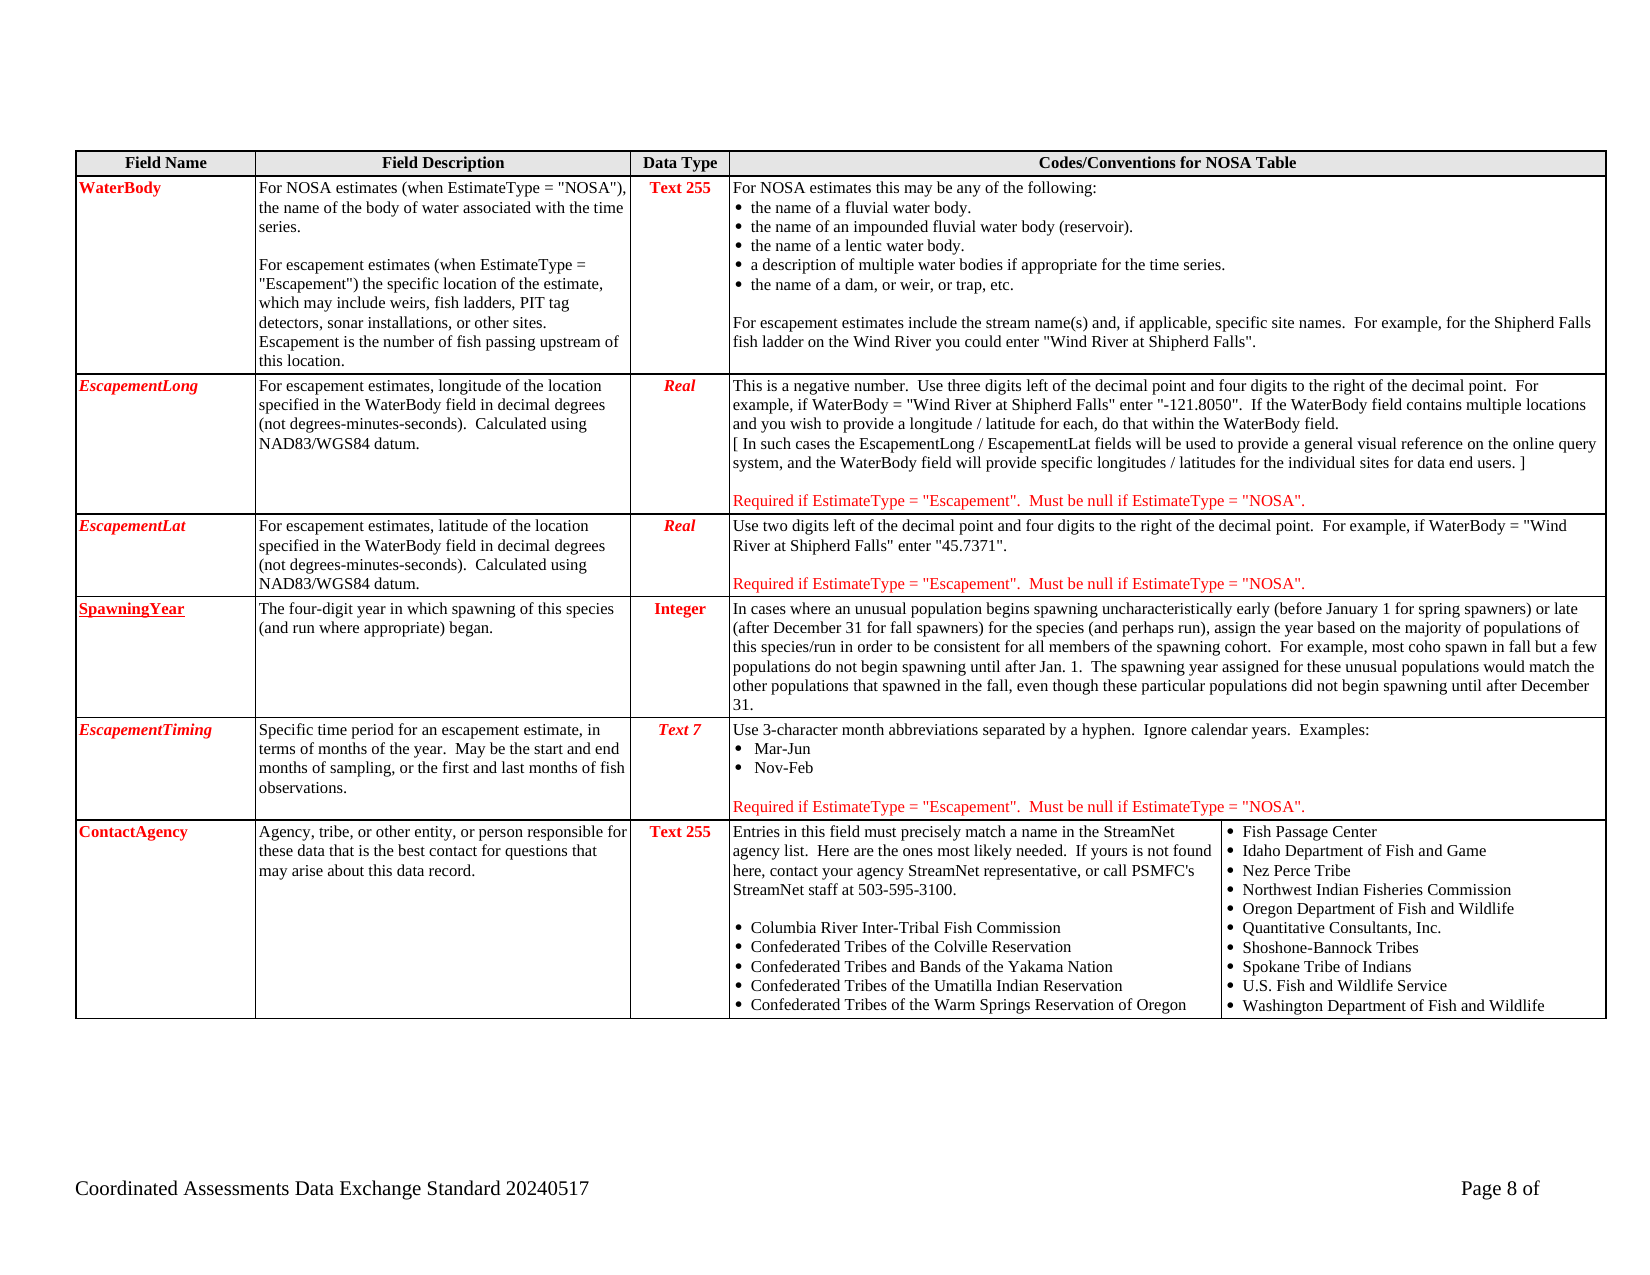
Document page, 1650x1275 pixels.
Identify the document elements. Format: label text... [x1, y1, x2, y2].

table_cell Specific time period for an escapement estimate, in terms of months of the year. May be the start and end months of sampling, or the first and last months of fish observations. [256, 718, 630, 819]
table_cell EscapementLat [77, 515, 255, 596]
table_cell Text 255 [631, 821, 729, 1018]
table_cell Integer [631, 597, 729, 717]
table_cell Real [631, 515, 729, 596]
table_header Field Name [77, 152, 255, 175]
table_header Codes/Conventions for NOSA Table [730, 152, 1605, 175]
table_cell This is a negative number. Use three digits left of the decimal point and four digits to the right of the decimal point. For example, if WaterBody = "Wind River at Shipherd Falls" enter "-121.8050". If the WaterBody field contains multiple locations and you wish to provide a longitude / latitude for each, do that within the WaterBody field. [ In such cases the EscapementLong / EscapementLat fields will be used to provide a general visual reference on the online query system, and the WaterBody field will provide specific longitudes / latitudes for the individual sites for data end users. ] Required if EstimateType = "Escapement". Must be null if EstimateType = "NOSA". [730, 375, 1605, 513]
table_cell Use 3-character month abbreviations separated by a hyphen. Ignore calendar years. Examples: Mar-Jun Nov-Feb Required if EstimateType = "Escapement". Must be null if EstimateType = "NOSA". [730, 718, 1605, 819]
table_cell The four-digit year in which spawning of this species (and run where appropriate) began. [256, 597, 630, 717]
table_cell Entries in this field must precisely match a name in the StreamNet agency list. Here are the ones most likely needed. If yours is not found here, contact your agency StreamNet representative, or call PSMFC's StreamNet staff at 503-595-3100. Columbia River Inter-Tribal Fish Commission Confederated Tribes of the Colville Reservation Confederated Tribes and Bands of the Yakama Nation Confederated Tribes of the Umatilla Indian Reservation Confederated Tribes of the Warm Springs Reservation of Oregon [730, 821, 1221, 1018]
table_cell Use two digits left of the decimal point and four digits to the right of the decimal point. For example, if WaterBody = "Wind River at Shipherd Falls" enter "45.7371". Required if EstimateType = "Escapement". Must be null if EstimateType = "NOSA". [730, 515, 1605, 596]
table_cell For NOSA estimates (when EstimateType = "NOSA"), the name of the body of water associated with the time series. For escapement estimates (when EstimateType = "Escapement") the specific location of the estimate, which may include weirs, fish ladders, PIT tag detectors, sonar installations, or other sites. Escapement is the number of fish passing upstream of this location. [256, 177, 630, 373]
table_cell For escapement estimates, latitude of the location specified in the WaterBody field in decimal degrees (not degrees-minutes-seconds). Calculated using NAD83/WGS84 datum. [256, 515, 630, 596]
table_cell EscapementLong [77, 375, 255, 513]
table_cell Text 7 [631, 718, 729, 819]
table_header Field Description [256, 152, 630, 175]
table_cell For escapement estimates, longitude of the location specified in the WaterBody field in decimal degrees (not degrees-minutes-seconds). Calculated using NAD83/WGS84 datum. [256, 375, 630, 513]
table_cell In cases where an unusual population begins spawning uncharacteristically early (before January 1 for spring spawners) or late (after December 31 for fall spawners) for the species (and perhaps run), assign the year based on the majority of populations of this species/run in order to be consistent for all members of the spawning cohort. For example, most coho spawn in fall but a few populations do not begin spawning until after Jan. 1. The spawning year assigned for these unusual populations would match the other populations that spawned in the fall, even though these particular populations did not begin spawning until after December 31. [730, 597, 1605, 717]
table_cell SpawningYear [77, 597, 255, 717]
table_cell WaterBody [77, 177, 255, 373]
table_cell Fish Passage Center Idaho Department of Fish and Game Nez Perce Tribe Northwest Indian Fisheries Commission Oregon Department of Fish and Wildlife Quantitative Consultants, Inc. Shoshone-Bannock Tribes Spokane Tribe of Indians U.S. Fish and Wildlife Service Washington Department of Fish and Wildlife [1222, 821, 1605, 1018]
table_cell Agency, tribe, or other entity, or person responsible for these data that is the best contact for questions that may arise about this data record. [256, 821, 630, 1018]
table_cell Real [631, 375, 729, 513]
table_cell EscapementTiming [77, 718, 255, 819]
table_cell For NOSA estimates this may be any of the following: the name of a fluvial water body. the name of an impounded fluvial water body (reservoir). the name of a lentic water body. a description of multiple water bodies if appropriate for the time series. the name of a dam, or weir, or trap, etc. For escapement estimates include the stream name(s) and, if applicable, specific site names. For example, for the Shipherd Falls fish ladder on the Wind River you could enter "Wind River at Shipherd Falls". [730, 177, 1605, 373]
table_cell Text 255 [631, 177, 729, 373]
table_header Data Type [631, 152, 729, 175]
table_cell ContactAgency [77, 821, 255, 1018]
